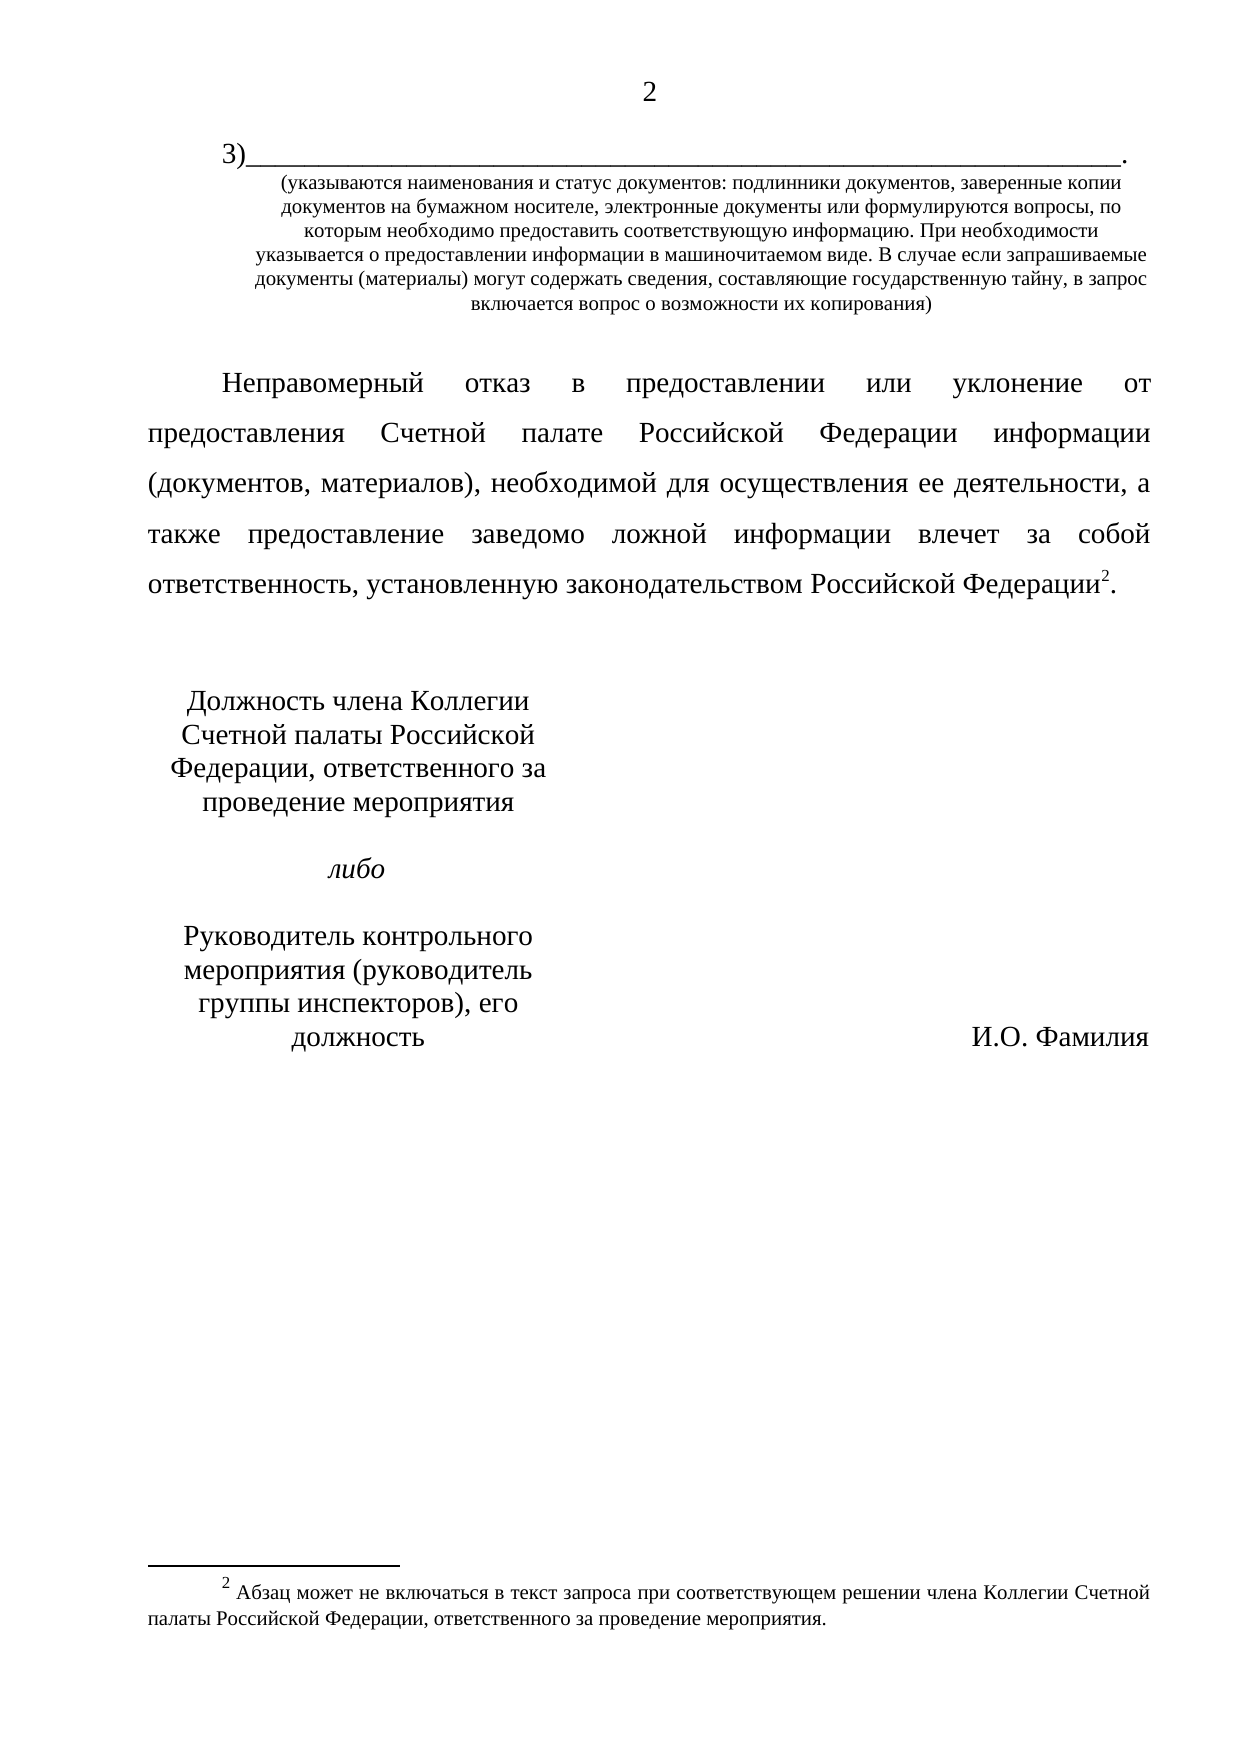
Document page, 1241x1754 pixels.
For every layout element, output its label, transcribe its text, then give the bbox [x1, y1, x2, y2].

text Неправомерный отказ в предоставлении или уклонение от предоставления Счетной палате Российской Федерации информации (документов, материалов), необходимой для осуществления ее деятельности, а также предоставление заведомо ложной информации влечет за собой ответственность, установленную законодательством Российской Федерации. [148, 365, 1152, 599]
table_header Должность члена Коллегии Счетной палаты Российской Федерации, ответственного за проведение мероприятия либо Руководитель контрольного мероприятия (руководитель группы инспекторов), его должность [148, 684, 568, 1052]
text 3)____________________________________________________________. [148, 137, 1152, 170]
table_header И.О. Фамилия [569, 684, 1152, 1052]
text (указываются наименования и статус документов: подлинники документов, заверенные копии документов на бумажном носителе, электронные документы или формулируются вопросы, по которым необходимо предоставить соответствующую информацию. При необходимости указывается о предоставлении информации в машиночитаемом виде. В случае если запрашиваемые документы (материалы) могут содержать сведения, составляющие государственную тайну, в запрос включается вопрос о возможности их копирования) [251, 170, 1152, 314]
